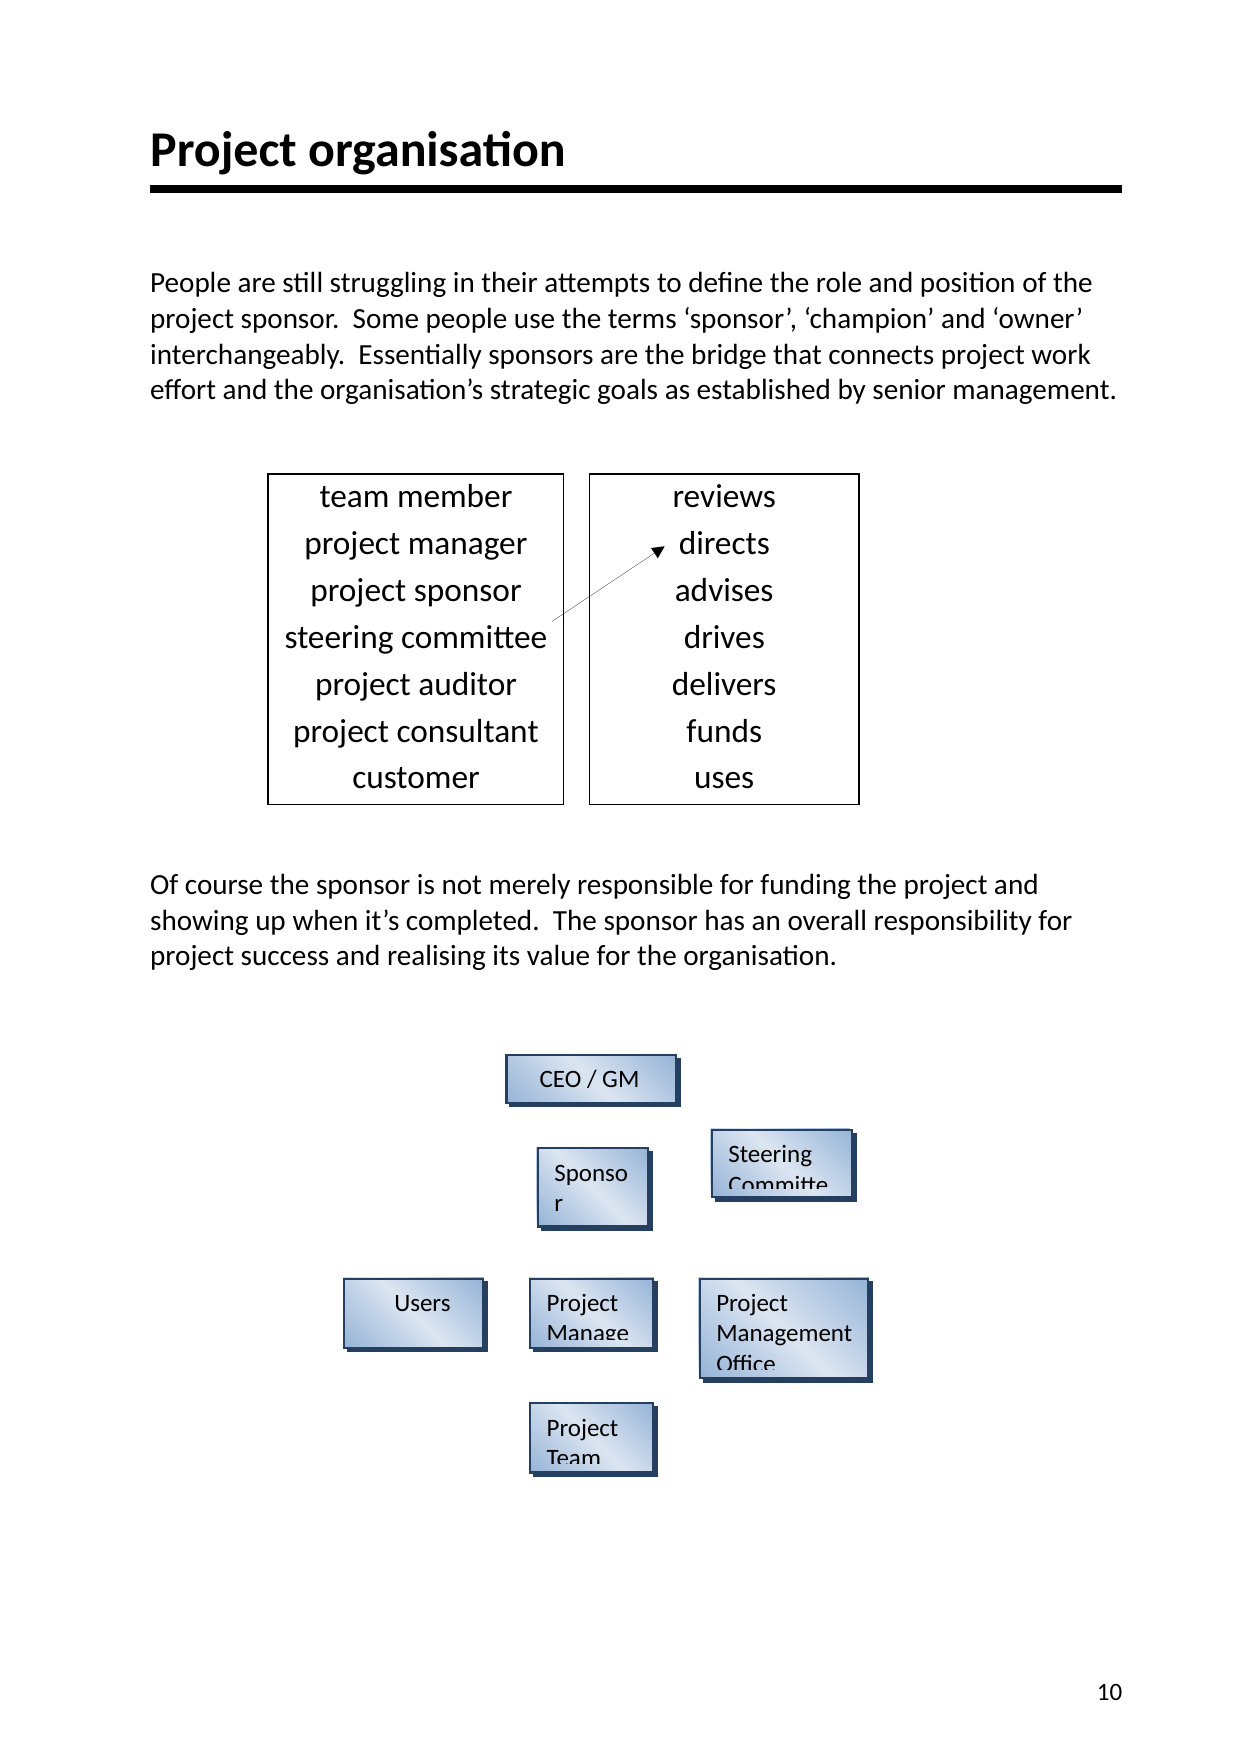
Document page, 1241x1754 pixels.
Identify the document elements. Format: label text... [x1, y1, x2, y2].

table_header reviews directs advises drives delivers funds uses [590, 475, 858, 803]
table_header team member project manager project sponsor steering committee project auditor project consultant customer [269, 475, 563, 803]
title Project organisation [150, 118, 1122, 185]
list Of course the sponsor is not merely responsible for funding the project and showing up when it’s completed. The sponsor has an overall responsibility for project success and realising its value for the organisation. [150, 866, 1122, 973]
text People are still struggling in their attempts to define the role and position of the project sponsor. Some people use the terms ‘sponsor’, ‘champion’ and ‘owner’ interchangeably. Essentially sponsors are the bridge that connects project work effort and the organisation’s strategic goals as established by senior management. [150, 264, 1122, 407]
table_header [564, 473, 589, 612]
table_header [564, 598, 589, 803]
